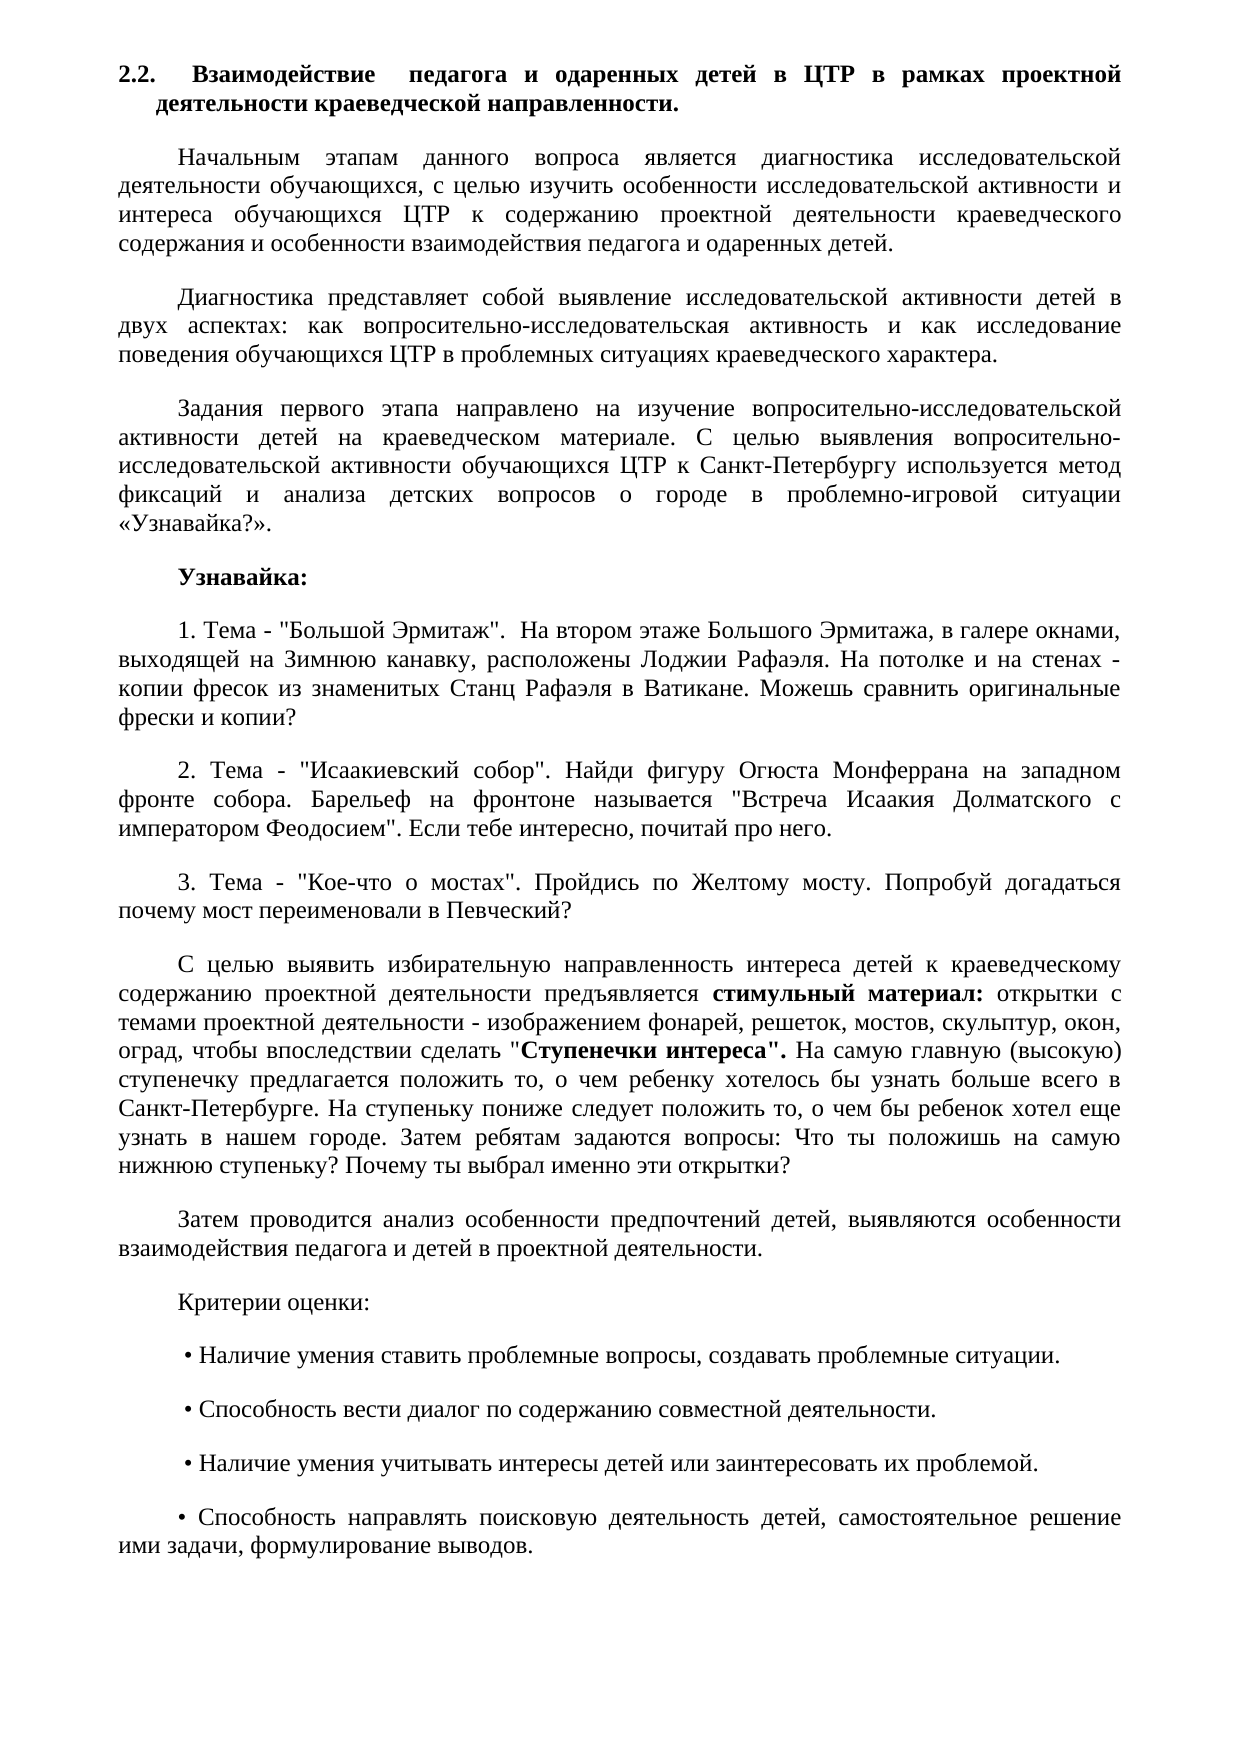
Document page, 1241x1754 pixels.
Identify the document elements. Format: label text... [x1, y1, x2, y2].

text С целью выявить избирательную направленность интереса детей к краеведческому содержанию проектной деятельности предъявляется стимульный материал: открытки с темами проектной деятельности - изображением фонарей, решеток, мостов, скульптур, окон, оград, чтобы впоследствии сделать "Ступенечки интереса". На самую главную (высокую) ступенечку предлагается положить то, о чем ребенку хотелось бы узнать больше всего в Санкт-Петербурге. На ступеньку пониже следует положить то, о чем бы ребенок хотел еще узнать в нашем городе. Затем ребятам задаются вопросы: Что ты положишь на самую нижнюю ступеньку? Почему ты выбрал именно эти открытки? [118, 949, 1122, 1179]
text • Способность вести диалог по содержанию совместной деятельности. [118, 1394, 1122, 1423]
text • Наличие умения ставить проблемные вопросы, создавать проблемные ситуации. [118, 1340, 1122, 1369]
text 2. Тема - "Исаакиевский собор". Найди фигуру Огюста Монферрана на западном фронте собора. Барельеф на фронтоне называется "Встреча Исаакия Долматского с императором Феодосием". Если тебе интересно, почитай про него. [118, 755, 1122, 842]
text 1. Тема - "Большой Эрмитаж". На втором этаже Большого Эрмитажа, в галере окнами, выходящей на Зимнюю канавку, расположены Лоджии Рафаэля. На потолке и на стенах - копии фресок из знаменитых Станц Рафаэля в Ватикане. Можешь сравнить оригинальные фрески и копии? [118, 615, 1122, 730]
text Узнавайка: [118, 562, 1122, 590]
text 3. Тема - "Кое-что о мостах". Пройдись по Желтому мосту. Попробуй догадаться почему мост переименовали в Певческий? [118, 867, 1122, 924]
text • Наличие умения учитывать интересы детей или заинтересовать их проблемой. [118, 1448, 1122, 1477]
text Задания первого этапа направлено на изучение вопросительно-исследовательской активности детей на краеведческом материале. С целью выявления вопросительно-исследовательской активности обучающихся ЦТР к Санкт-Петербургу используется метод фиксаций и анализа детских вопросов о городе в проблемно-игровой ситуации «Узнавайка?». [118, 393, 1122, 537]
text • Способность направлять поисковую деятельность детей, самостоятельное решение ими задачи, формулирование выводов. [118, 1502, 1122, 1559]
text Критерии оценки: [118, 1287, 1122, 1315]
text Затем проводится анализ особенности предпочтений детей, выявляются особенности взаимодействия педагога и детей в проектной деятельности. [118, 1204, 1122, 1262]
text Диагностика представляет собой выявление исследовательской активности детей в двух аспектах: как вопросительно-исследовательская активность и как исследование поведения обучающихся ЦТР в проблемных ситуациях краеведческого характера. [118, 282, 1122, 368]
text Начальным этапам данного вопроса является диагностика исследовательской деятельности обучающихся, с целью изучить особенности исследовательской активности и интереса обучающихся ЦТР к содержанию проектной деятельности краеведческого содержания и особенности взаимодействия педагога и одаренных детей. [118, 142, 1122, 257]
list Взаимодействие педагога и одаренных детей в ЦТР в рамках проектной деятельности краеведческой направленности. [118, 59, 1122, 117]
